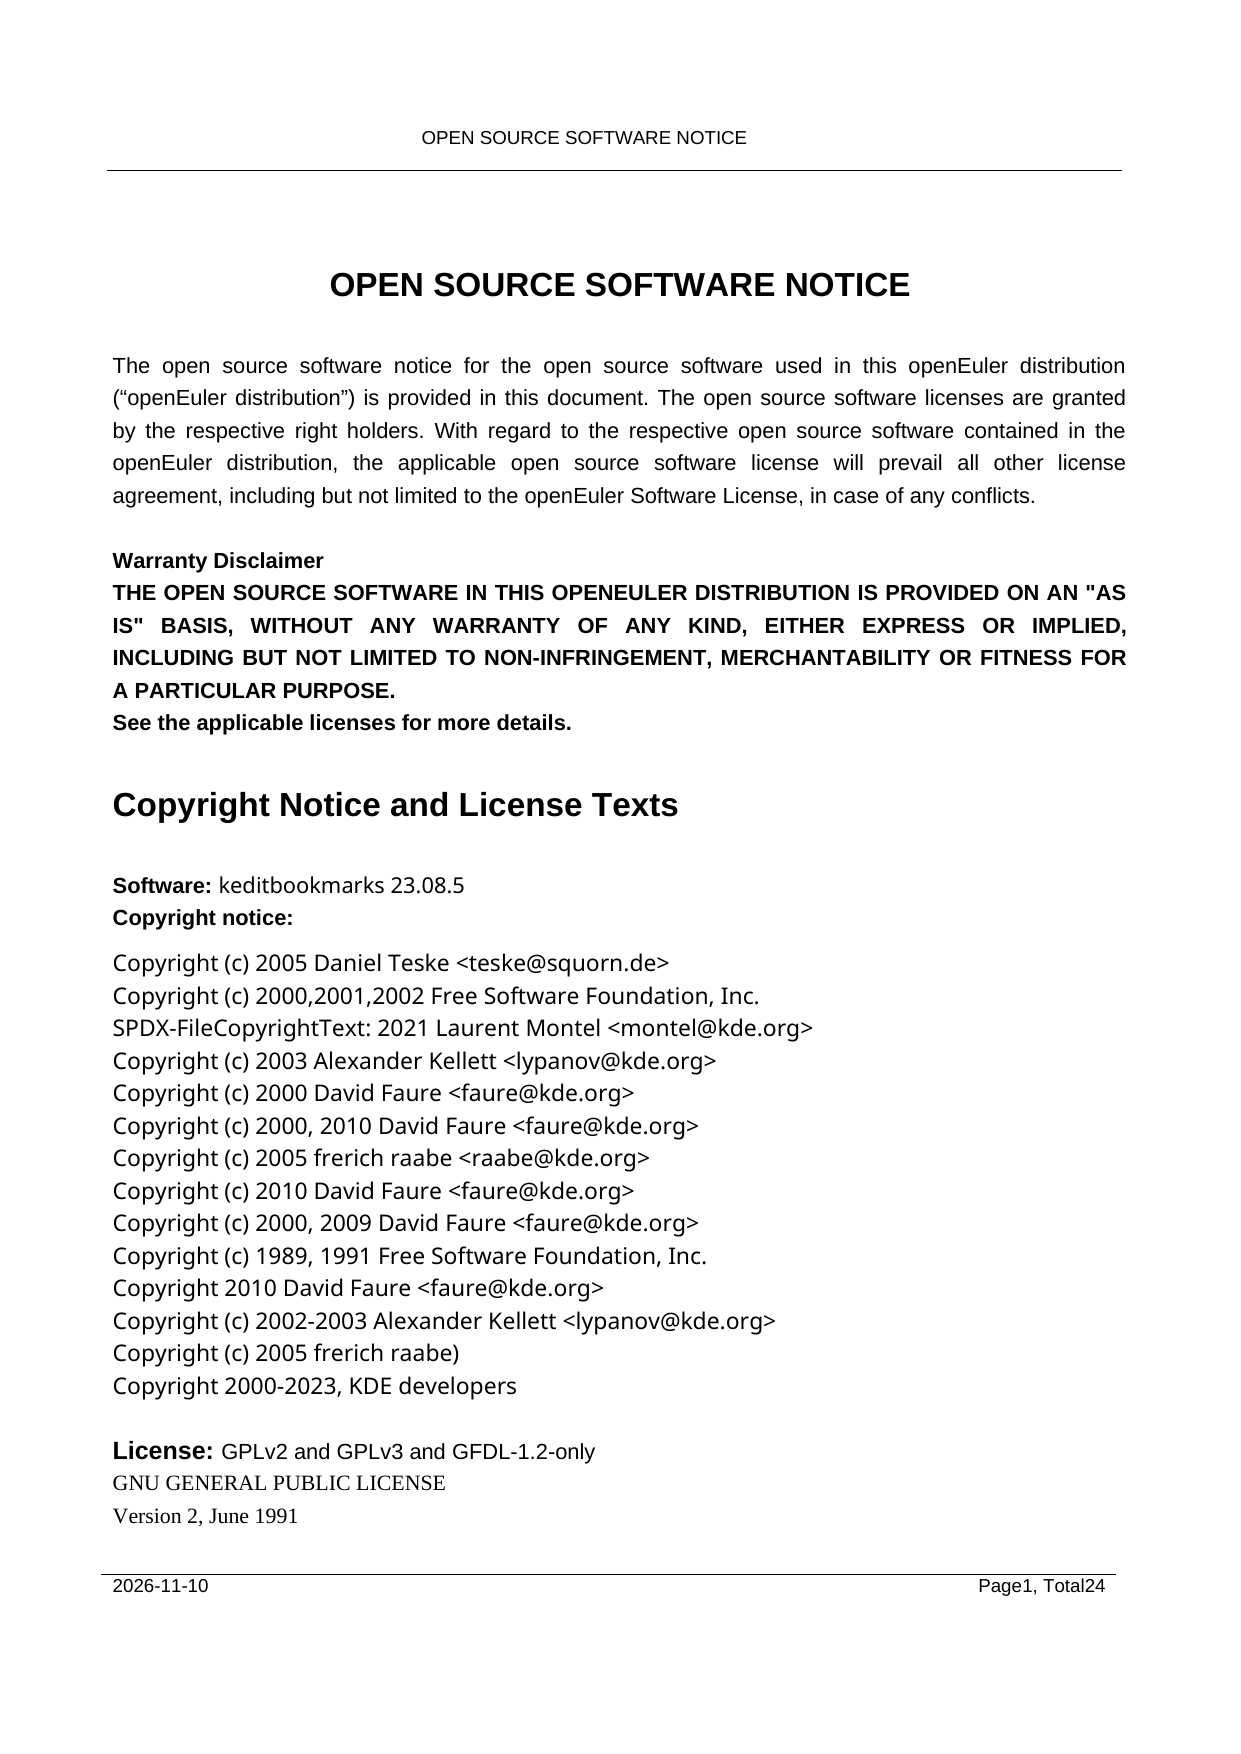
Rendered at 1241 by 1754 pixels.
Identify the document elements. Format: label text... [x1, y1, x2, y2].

title Software: keditbookmarks 23.08.5 [112, 869, 1128, 901]
text License: GPLv2 and GPLv3 and GFDL-1.2-only [112, 1434, 1128, 1467]
text Copyright (c) 2005 Daniel Teske <teske@squorn.de> Copyright (c) 2000,2001,2002 Free Software Foundation, Inc. SPDX-FileCopyrightText: 2021 Laurent Montel <montel@kde.org> Copyright (c) 2003 Alexander Kellett <lypanov@kde.org> Copyright (c) 2000 David Faure <faure@kde.org> Copyright (c) 2000, 2010 David Faure <faure@kde.org> Copyright (c) 2005 frerich raabe <raabe@kde.org> Copyright (c) 2010 David Faure <faure@kde.org> Copyright (c) 2000, 2009 David Faure <faure@kde.org> Copyright (c) 1989, 1991 Free Software Foundation, Inc. Copyright 2010 David Faure <faure@kde.org> Copyright (c) 2002-2003 Alexander Kellett <lypanov@kde.org> Copyright (c) 2005 frerich raabe) Copyright 2000-2023, KDE developers [112, 947, 1128, 1434]
text THE OPEN SOURCE SOFTWARE IN THIS OPENEULER DISTRIBUTION IS PROVIDED ON AN "AS IS" BASIS, WITHOUT ANY WARRANTY OF ANY KIND, EITHER EXPRESS OR IMPLIED, INCLUDING BUT NOT LIMITED TO NON-INFRINGEMENT, MERCHANTABILITY OR FITNESS FOR A PARTICULAR PURPOSE. See the applicable licenses for more details. [112, 576, 1128, 739]
text OPEN SOURCE SOFTWARE NOTICE [112, 251, 1128, 316]
text Copyright notice: [112, 901, 1128, 934]
text Warranty Disclaimer [112, 544, 1128, 576]
text Copyright Notice and License Texts [112, 771, 1128, 836]
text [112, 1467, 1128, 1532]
text The open source software notice for the open source software used in this openEuler distribution (“openEuler distribution”) is provided in this document. The open source software licenses are granted by the respective right holders. With regard to the respective open source software contained in the openEuler distribution, the applicable open source software license will prevail all other license agreement, including but not limited to the openEuler Software License, in case of any conflicts. [112, 349, 1128, 511]
